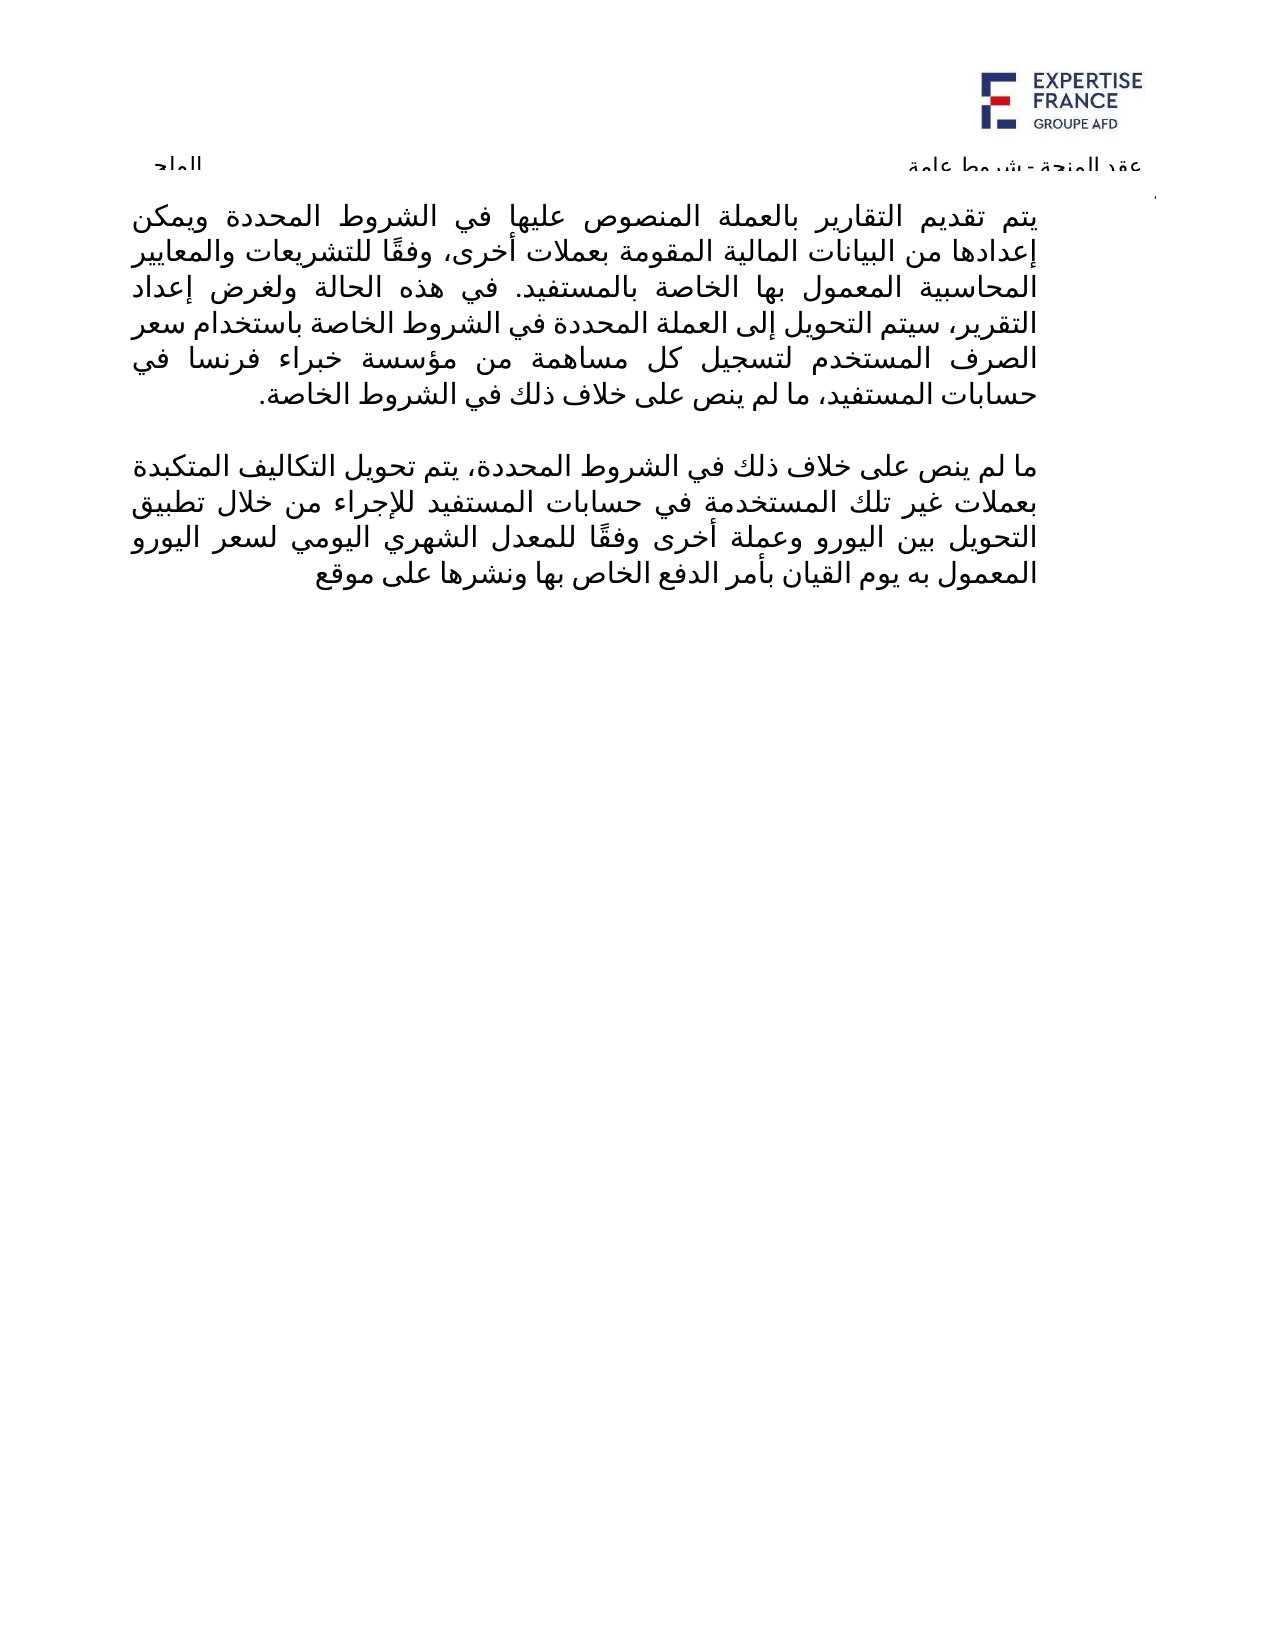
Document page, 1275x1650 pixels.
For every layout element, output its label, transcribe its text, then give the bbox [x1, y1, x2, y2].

text يتم تقديم التقارير بالعملة المنصوص عليها في الشروط المحددة ويمكن إعدادها من البيانات المالية المقومة بعملات أخرى، وفقًا للتشريعات والمعايير المحاسبية المعمول بها الخاصة بالمستفيد. في هذه الحالة ولغرض إعداد التقرير، سيتم التحويل إلى العملة المحددة في الشروط الخاصة باستخدام سعر الصرف المستخدم لتسجيل كل مساهمة من مؤسسة خبراء فرنسا في حسابات المستفيد، ما لم ينص على خلاف ذلك في الشروط الخاصة. [131, 198, 1039, 412]
picture [975, 66, 1147, 139]
text ما لم ينص على خلاف ذلك في الشروط المحددة، يتم تحويل التكاليف المتكبدة بعملات غير تلك المستخدمة في حسابات المستفيد للإجراء من خلال تطبيق التحويل بين اليورو وعملة أخرى وفقًا للمعدل الشهري اليومي لسعر اليورو المعمول به يوم القيان بأمر الدفع الخاص بها ونشرها على موقع [131, 448, 1039, 591]
